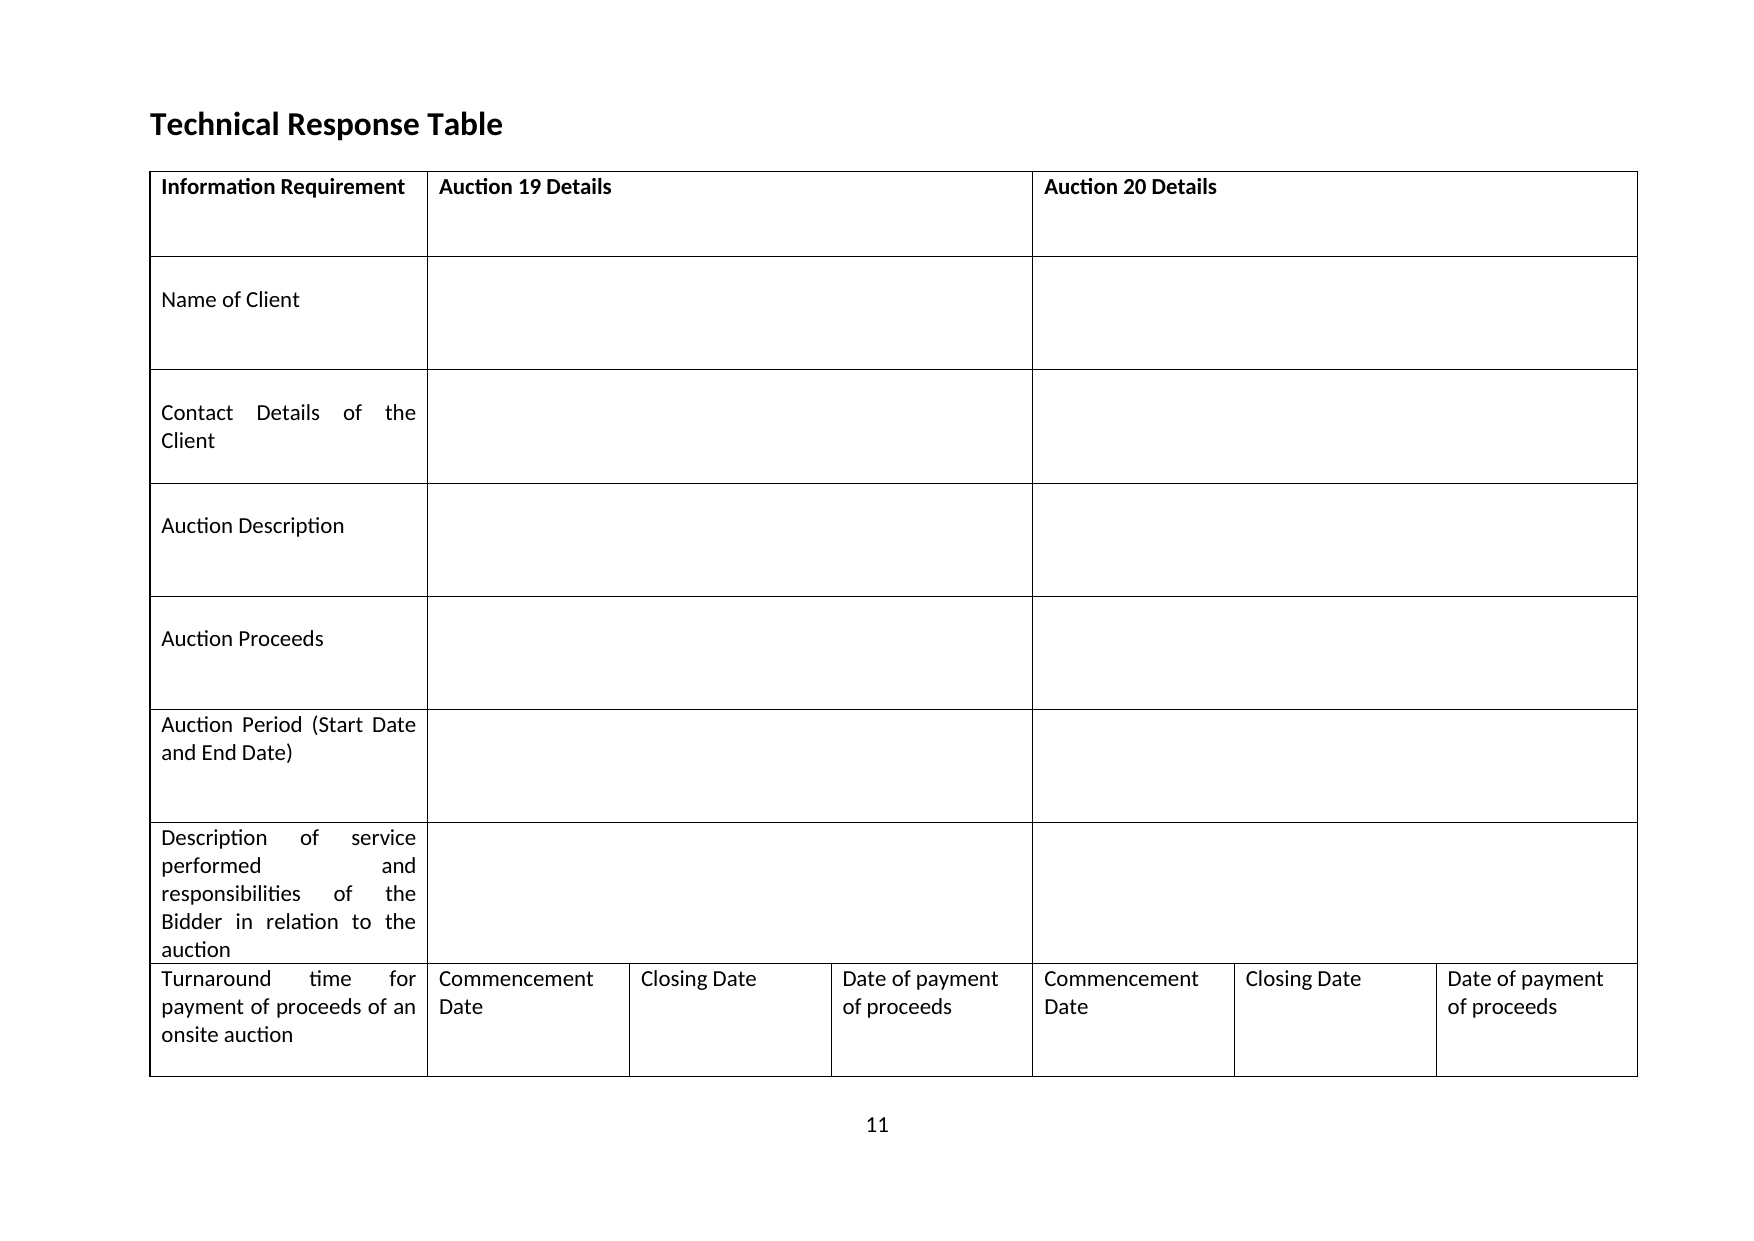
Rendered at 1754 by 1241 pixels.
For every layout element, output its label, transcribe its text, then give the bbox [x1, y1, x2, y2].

table_cell [428, 484, 1032, 596]
table_cell [1033, 257, 1637, 369]
table_cell Commencement Date [428, 964, 629, 1076]
table_cell [428, 823, 1032, 963]
table_cell Turnaround time for payment of proceeds of an onsite auction [151, 964, 427, 1076]
table_header Auction 20 Details [1033, 172, 1637, 256]
table_cell [428, 370, 1032, 482]
table_cell Contact Details of the Client [151, 370, 427, 482]
table_cell Auction Proceeds [151, 597, 427, 709]
table_header Auction 19 Details [428, 172, 1032, 256]
table_cell Description of service performed and responsibilities of the Bidder in relation to the auction [151, 823, 427, 963]
table_cell [1033, 710, 1637, 822]
table_cell Closing Date [1235, 964, 1436, 1076]
table_cell Date of payment of proceeds [1437, 964, 1637, 1076]
table_cell Auction Description [151, 484, 427, 596]
table_cell [1033, 484, 1637, 596]
table_cell Date of payment of proceeds [832, 964, 1032, 1076]
text Technical Response Table [150, 103, 1604, 144]
table_cell Name of Client [151, 257, 427, 369]
table_cell [1033, 370, 1637, 482]
table_cell [1033, 823, 1637, 963]
table_cell Closing Date [630, 964, 831, 1076]
table_cell Auction Period (Start Date and End Date) [151, 710, 427, 822]
table_cell [1033, 597, 1637, 709]
table_cell [428, 257, 1032, 369]
table_cell [428, 597, 1032, 709]
table_header Information Requirement [151, 172, 427, 256]
table_cell [428, 710, 1032, 822]
table_cell Commencement Date [1033, 964, 1234, 1076]
